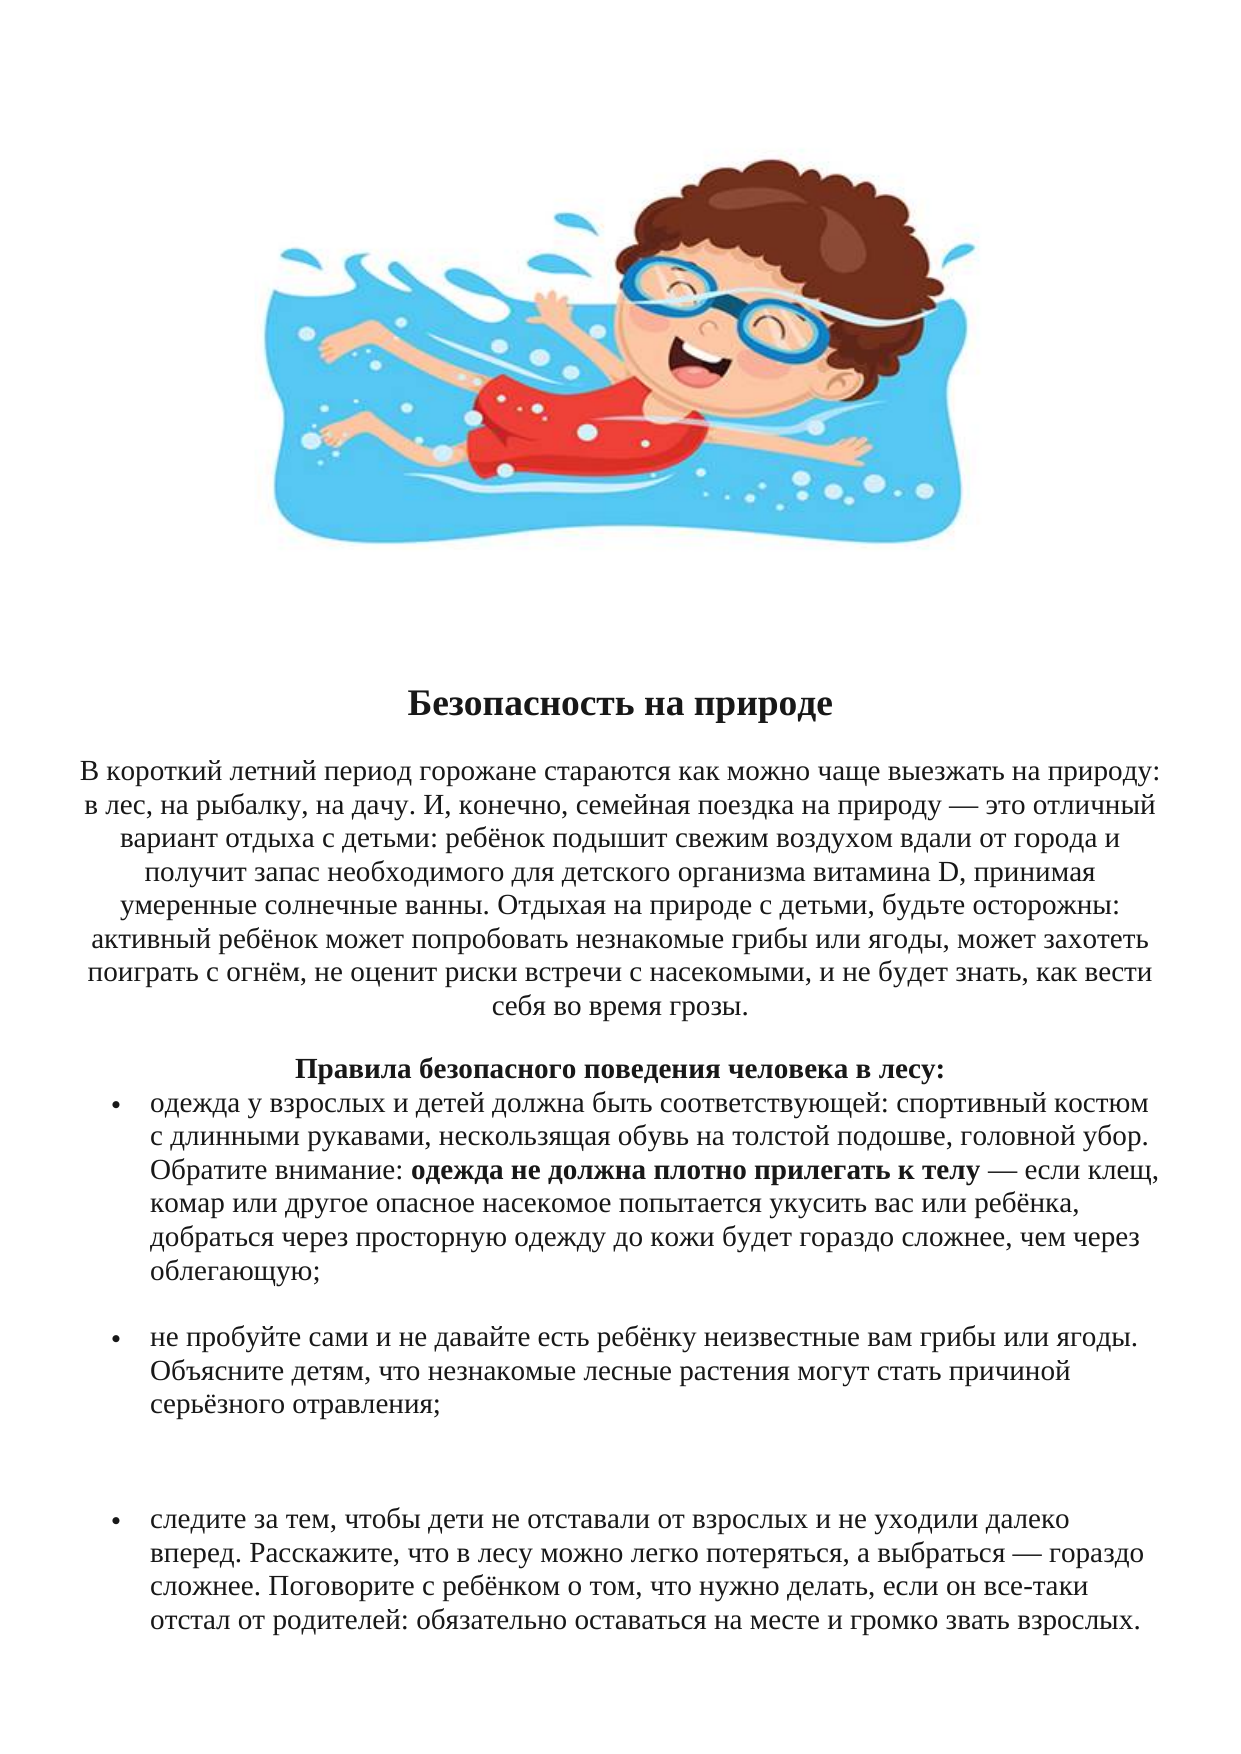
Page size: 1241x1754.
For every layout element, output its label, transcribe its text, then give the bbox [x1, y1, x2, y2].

list следите за тем, чтобы дети не отставали от взрослых и не уходили далеко вперед. Расскажите, что в лесу можно легко потеряться, а выбраться — гораздо сложнее. Поговорите с ребёнком о том, что нужно делать, если он все-таки отстал от родителей: обязательно оставаться на месте и громко звать взрослых. [112, 1501, 1165, 1635]
list не пробуйте сами и не давайте есть ребёнку неизвестные вам грибы или ягоды. Объясните детям, что незнакомые лесные растения могут стать причиной серьёзного отравления; [112, 1319, 1165, 1420]
text Безопасность на природе [75, 680, 1165, 723]
picture [254, 75, 986, 647]
list одежда у взрослых и детей должна быть соответствующей: спортивный костюм с длинными рукавами, нескользящая обувь на толстой подошве, головной убор. Обратите внимание: одежда не должна плотно прилегать к телу — если клещ, комар или другое опасное насекомое попытается укусить вас или ребёнка, добраться через просторную одежду до кожи будет гораздо сложнее, чем через облегающую; [112, 1085, 1165, 1286]
text Правила безопасного поведения человека в лесу: [75, 1051, 1165, 1085]
text В короткий летний период горожане стараются как можно чаще выезжать на природу: в лес, на рыбалку, на дачу. И, конечно, семейная поездка на природу — это отличный вариант отдыха с детьми: ребёнок подышит свежим воздухом вдали от города и получит запас необходимого для детского организма витамина D, принимая умеренные солнечные ванны. Отдыхая на природе с детьми, будьте осторожны: активный ребёнок может попробовать незнакомые грибы или ягоды, может захотеть поиграть с огнём, не оценит риски встречи с насекомыми, и не будет знать, как вести себя во время грозы. [75, 753, 1165, 1022]
